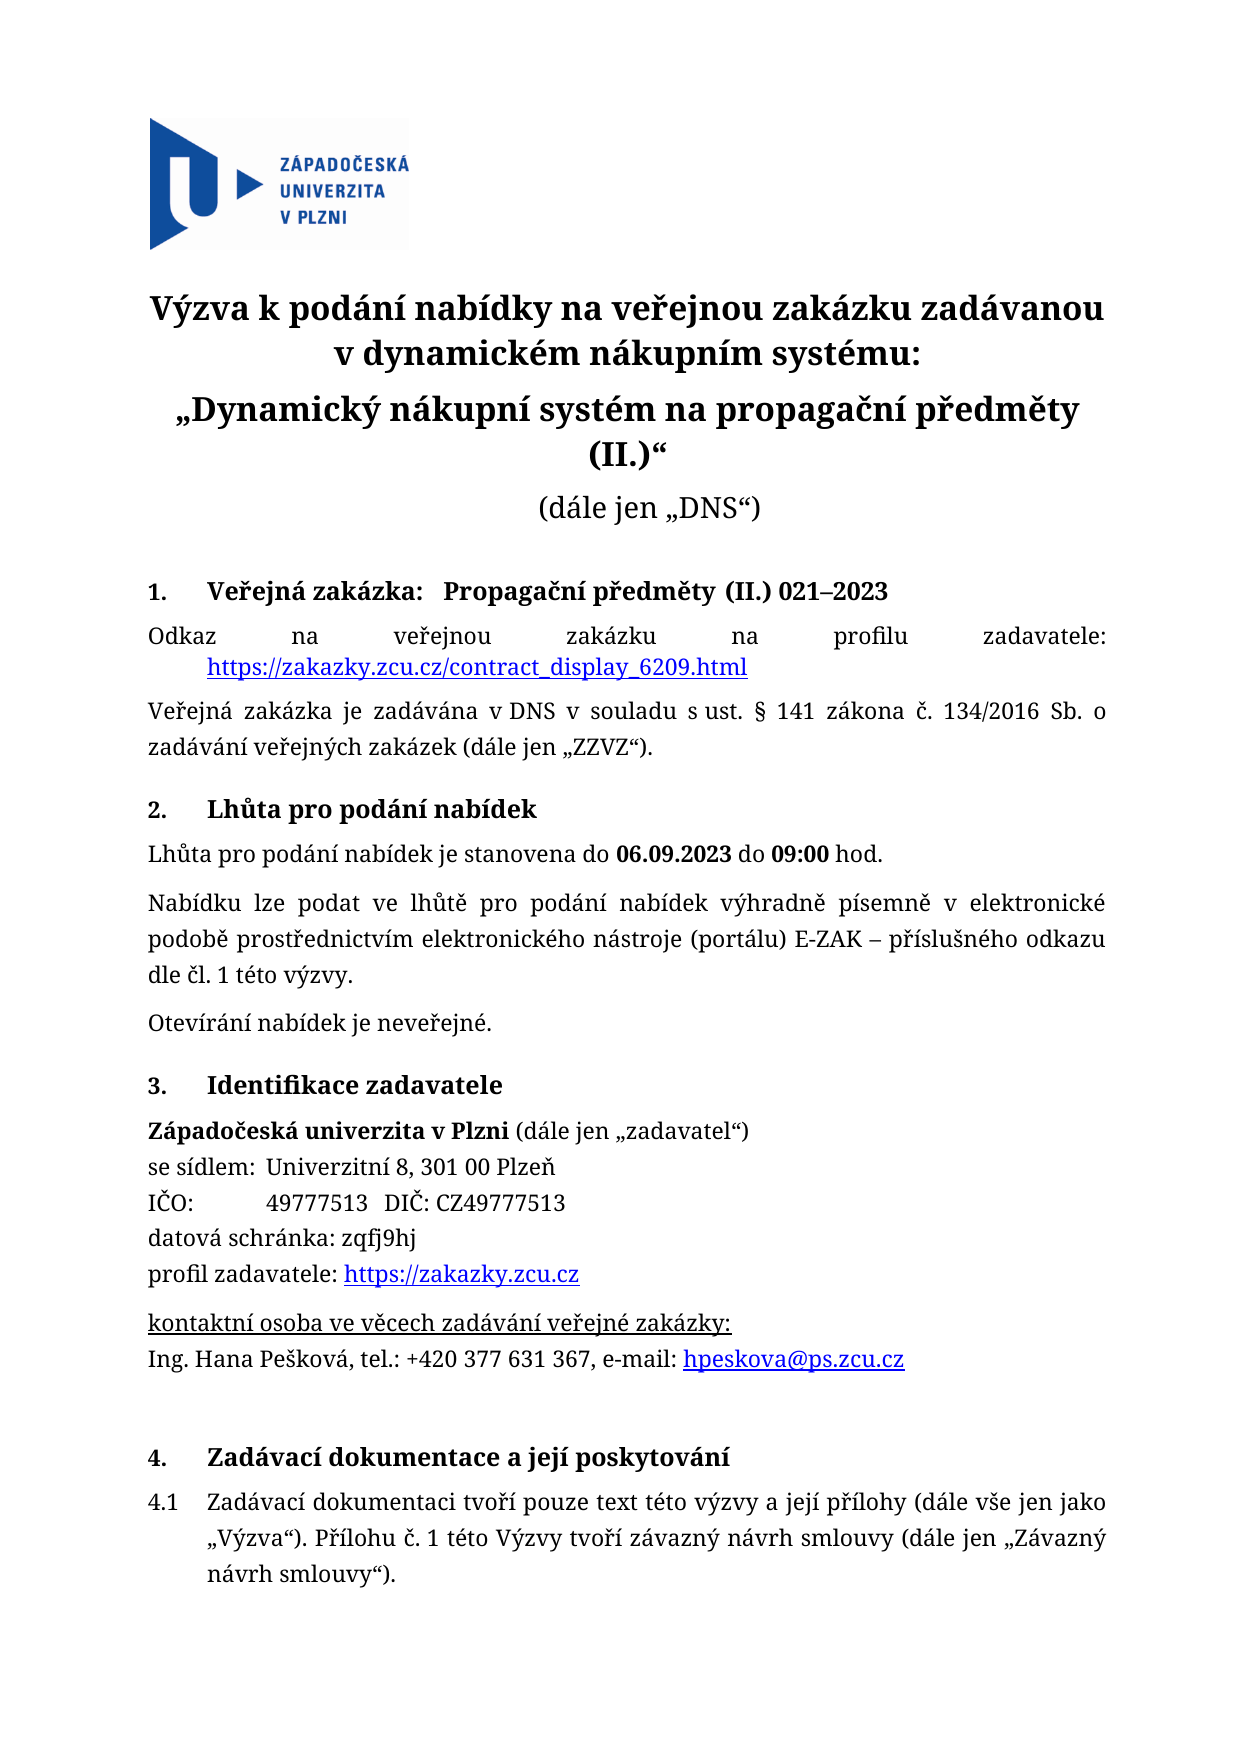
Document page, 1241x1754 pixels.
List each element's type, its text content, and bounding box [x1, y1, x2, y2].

text kontaktní osoba ve věcech zadávání veřejné zakázky: [148, 1307, 1107, 1338]
text Nabídku lze podat ve lhůtě pro podání nabídek výhradně písemně v elektronické podobě prostřednictvím elektronického nástroje (portálu) E-ZAK – příslušného odkazu dle čl. 1 této výzvy. [148, 887, 1107, 990]
text datová schránka: zqfj9hj [148, 1222, 1107, 1254]
text Otevírání nabídek je neveřejné. [148, 1007, 1107, 1038]
subtitle Zadávací dokumentace a její poskytování [148, 1439, 1107, 1474]
text Ing. Hana Pešková, tel.: +420 377 631 367, e-mail: hpeskova@ps.zcu.cz [148, 1343, 1107, 1374]
text Lhůta pro podání nabídek je stanovena do 06.09.2023 do 09:00 hod. [148, 838, 1107, 869]
subtitle Identifikace zadavatele [148, 1068, 1107, 1102]
text (dále jen „DNS“) [192, 487, 1107, 527]
text Veřejná zakázka je zadávána v DNS v souladu s ust. § 141 zákona č. 134/2016 Sb. o zadávání veřejných zakázek (dále jen „ZZVZ“). [148, 695, 1107, 762]
text se sídlem: Univerzitní 8, 301 00 Plzeň [148, 1151, 1107, 1182]
subtitle Lhůta pro podání nabídek [148, 792, 1107, 826]
text Západočeská univerzita v Plzni (dále jen „zadavatel“) [148, 1114, 1107, 1146]
subtitle Veřejná zakázka: Propagační předměty (II.) 021–2023 [148, 573, 1107, 607]
list Zadávací dokumentaci tvoří pouze text této výzvy a její přílohy (dále vše jen jako „Výzva“). Přílohu č. 1 této Výzvy tvoří závazný návrh smlouvy (dále jen „Závazný návrh smlouvy“). [148, 1486, 1107, 1589]
text IČO: 49777513 DIČ: CZ49777513 [148, 1186, 1107, 1218]
text Odkaz na veřejnou zakázku na profilu zadavatele: https://zakazky.zcu.cz/contract_display_6209.html [148, 620, 1107, 682]
text Výzva k podání nabídky na veřejnou zakázku zadávanou v dynamickém nákupním systému: [148, 284, 1107, 375]
picture [150, 118, 409, 250]
text „Dynamický nákupní systém na propagační předměty (II.)“ [148, 386, 1107, 476]
text profil zadavatele: https://zakazky.zcu.cz [148, 1258, 1107, 1289]
